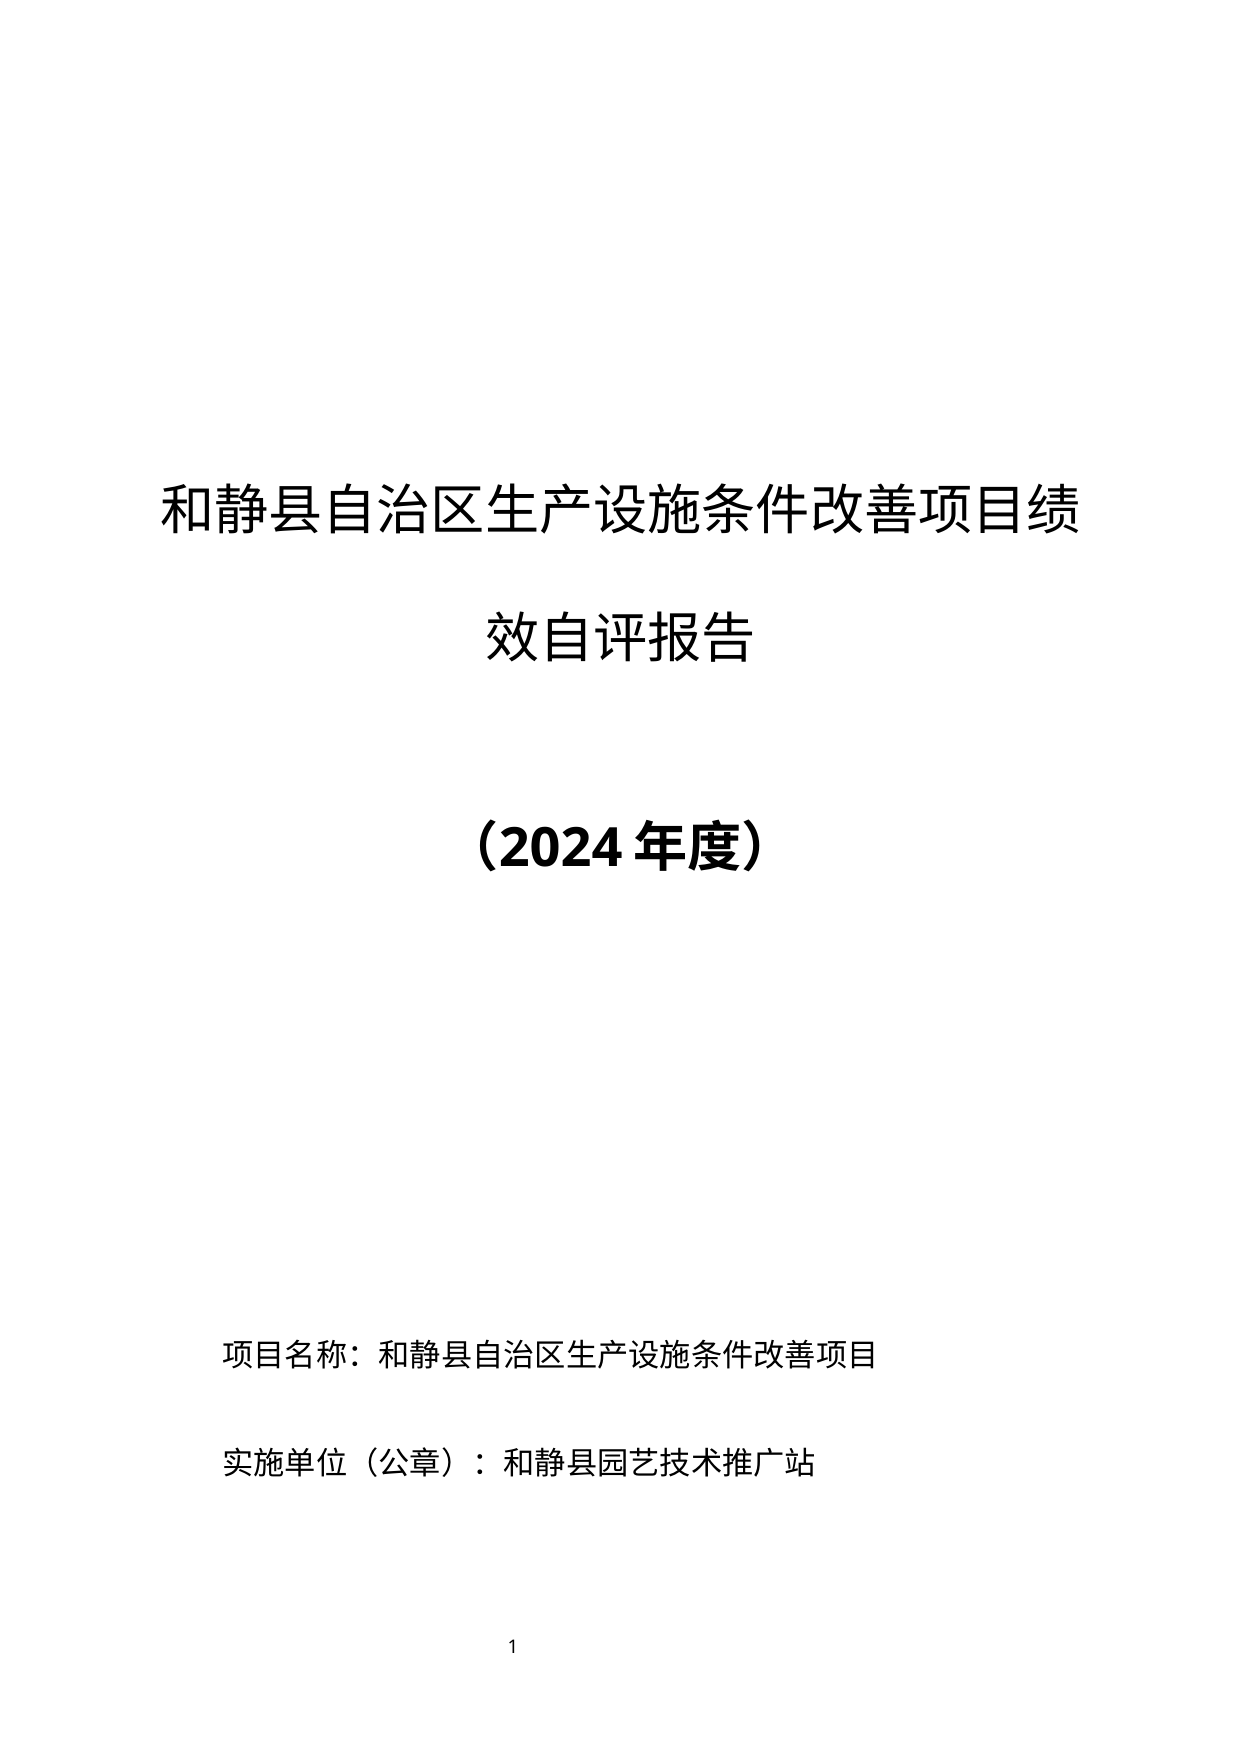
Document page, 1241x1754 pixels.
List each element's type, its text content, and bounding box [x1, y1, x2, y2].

text 和静县自治区生产设施条件改善项目绩效自评报告 [159, 464, 1081, 676]
text （2024年度） [159, 800, 1081, 885]
text 项目名称：和静县自治区生产设施条件改善项目 [159, 1310, 1081, 1395]
text 实施单位（公章）：和静县园艺技术推广站 [159, 1418, 1081, 1503]
